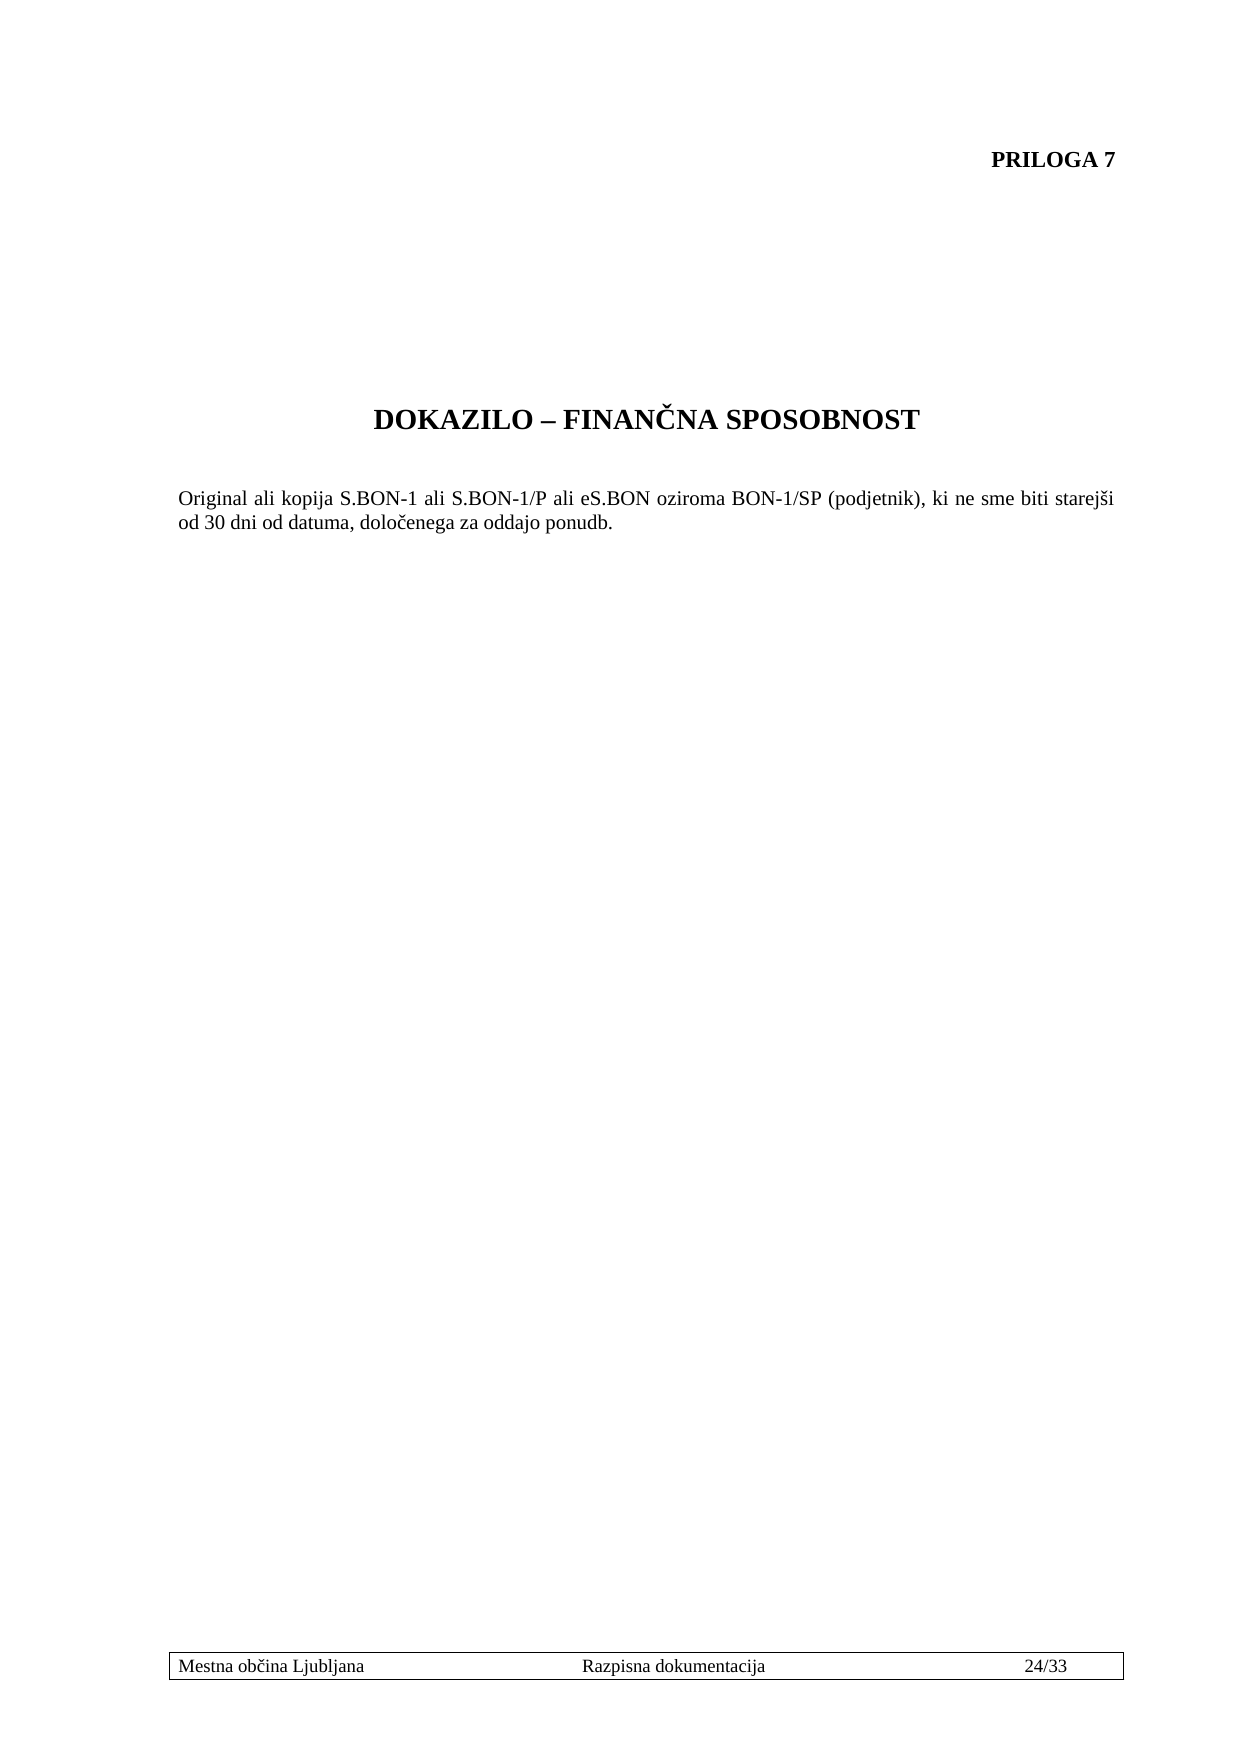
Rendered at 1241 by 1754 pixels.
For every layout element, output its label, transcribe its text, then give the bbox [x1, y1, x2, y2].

text Original ali kopija S.BON-1 ali S.BON-1/P ali eS.BON oziroma BON-1/SP (podjetnik), ki ne sme biti starejši od 30 dni od datuma, določenega za oddajo ponudb. [178, 486, 1115, 534]
text DOKAZILO – FINANČNA SPOSOBNOST [178, 402, 1115, 436]
text PRILOGA 7 [178, 146, 1115, 172]
